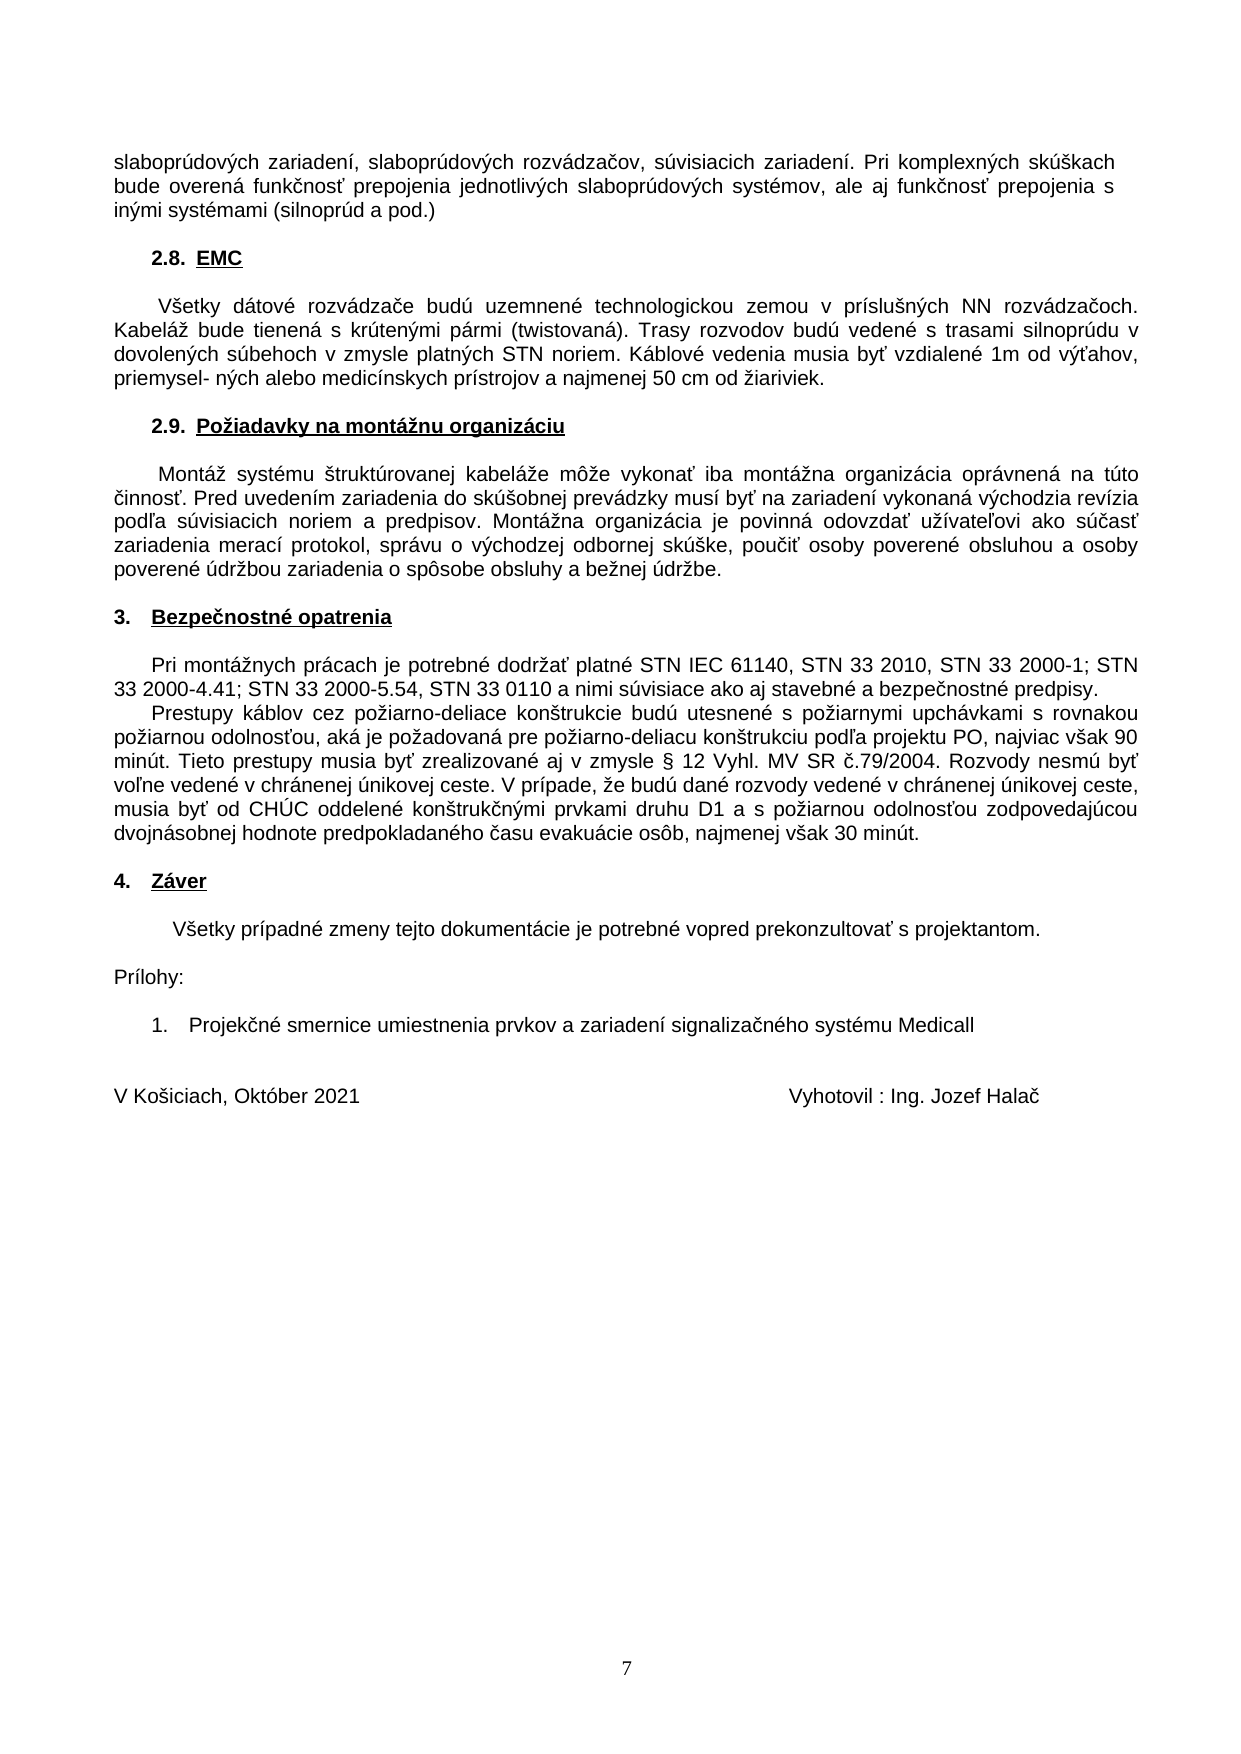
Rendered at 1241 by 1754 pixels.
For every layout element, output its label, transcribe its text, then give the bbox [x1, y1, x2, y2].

text Pri montážnych prácach je potrebné dodržať platné STN IEC 61140, STN 33 2010, STN 33 2000-1; STN 33 2000-4.41; STN 33 2000-5.54, STN 33 0110 a nimi súvisiace ako aj stavebné a bezpečnostné predpisy. [113, 653, 1140, 701]
text V Košiciach, Október 2021 Vyhotovil : Ing. Jozef Halač [113, 1084, 1140, 1108]
text Montáž systému štruktúrovanej kabeláže môže vykonať iba montážna organizácia oprávnená na túto činnosť. Pred uvedením zariadenia do skúšobnej prevádzky musí byť na zariadení vykonaná východzia revízia podľa súvisiacich noriem a predpisov. Montážna organizácia je povinná odovzdať užívateľovi ako súčasť zariadenia merací protokol, správu o východzej odbornej skúške, poučiť osoby poverené obsluhou a osoby poverené údržbou zariadenia o spôsobe obsluhy a bežnej údržbe. [113, 461, 1140, 581]
text Prestupy káblov cez požiarno-deliace konštrukcie budú utesnené s požiarnymi upchávkami s rovnakou požiarnou odolnosťou, aká je požadovaná pre požiarno-deliacu konštrukciu podľa projektu PO, najviac však 90 minút. Tieto prestupy musia byť zrealizované aj v zmysle § 12 Vyhl. MV SR č.79/2004. Rozvody nesmú byť voľne vedené v chránenej únikovej ceste. V prípade, že budú dané rozvody vedené v chránenej únikovej ceste, musia byť od CHÚC oddelené konštrukčnými prvkami druhu D1 a s požiarnou odolnosťou zodpovedajúcou dvojnásobnej hodnote predpokladaného času evakuácie osôb, najmenej však 30 minút. [113, 701, 1140, 845]
list Bezpečnostné opatrenia [113, 605, 1140, 629]
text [113, 150, 1116, 222]
text Prílohy: [113, 964, 1140, 988]
list Záver [113, 869, 1140, 893]
list Projekčné smernice umiestnenia prvkov a zariadení signalizačného systému Medicall [151, 1012, 1140, 1036]
text Všetky dátové rozvádzače budú uzemnené technologickou zemou v príslušných NN rozvádzačoch. Kabeláž bude tienená s krútenými pármi (twistovaná). Trasy rozvodov budú vedené s trasami silnoprúdu v dovolených súbehoch v zmysle platných STN noriem. Káblové vedenia musia byť vzdialené 1m od výťahov, priemysel- ných alebo medicínskych prístrojov a najmenej 50 cm od žiariviek. [113, 294, 1140, 389]
list EMC [151, 246, 1140, 270]
list Požiadavky na montážnu organizáciu [151, 413, 1140, 437]
text Všetky prípadné zmeny tejto dokumentácie je potrebné vopred prekonzultovať s projektantom. [113, 917, 1140, 941]
